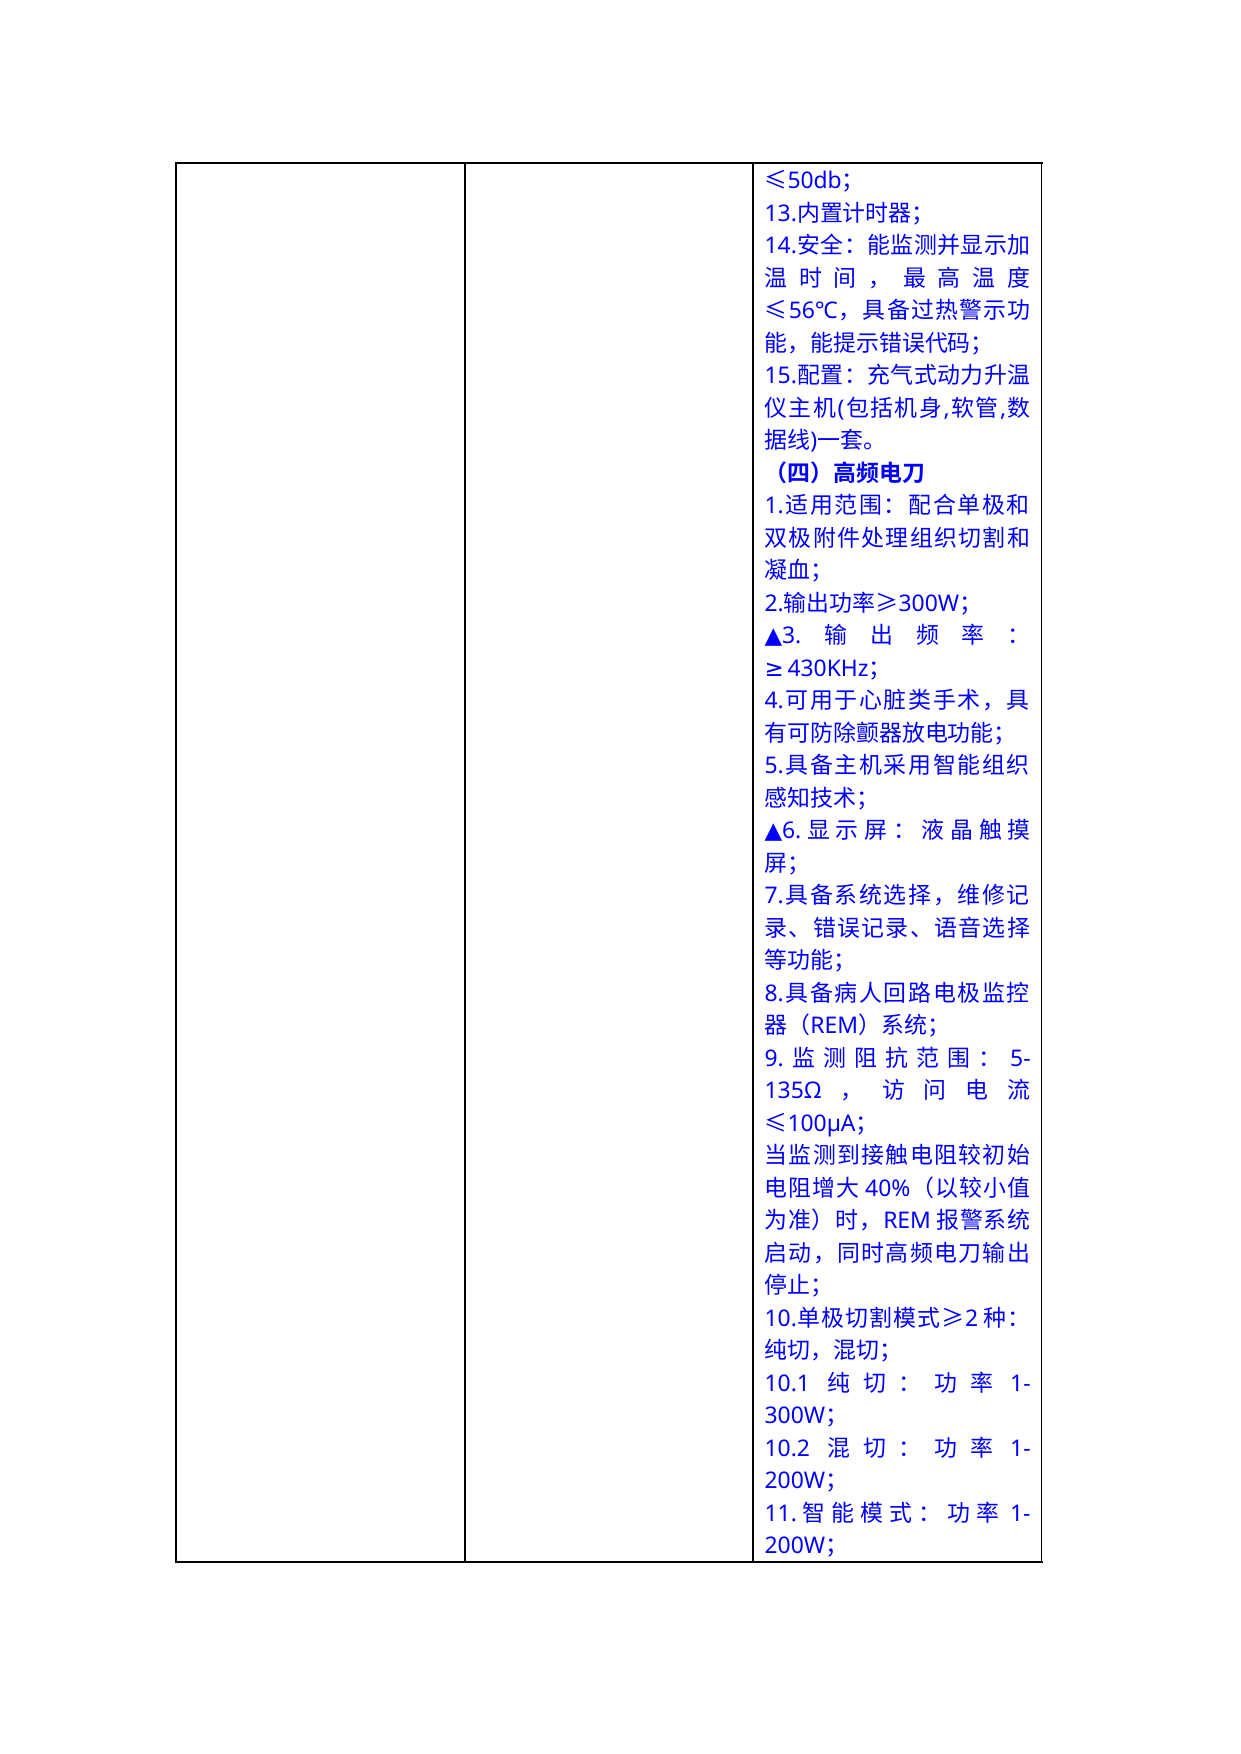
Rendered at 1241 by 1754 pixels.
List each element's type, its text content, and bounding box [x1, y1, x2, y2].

table_cell 1 [177, 164, 464, 1561]
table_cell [754, 164, 1041, 1561]
table_cell [466, 164, 752, 1561]
